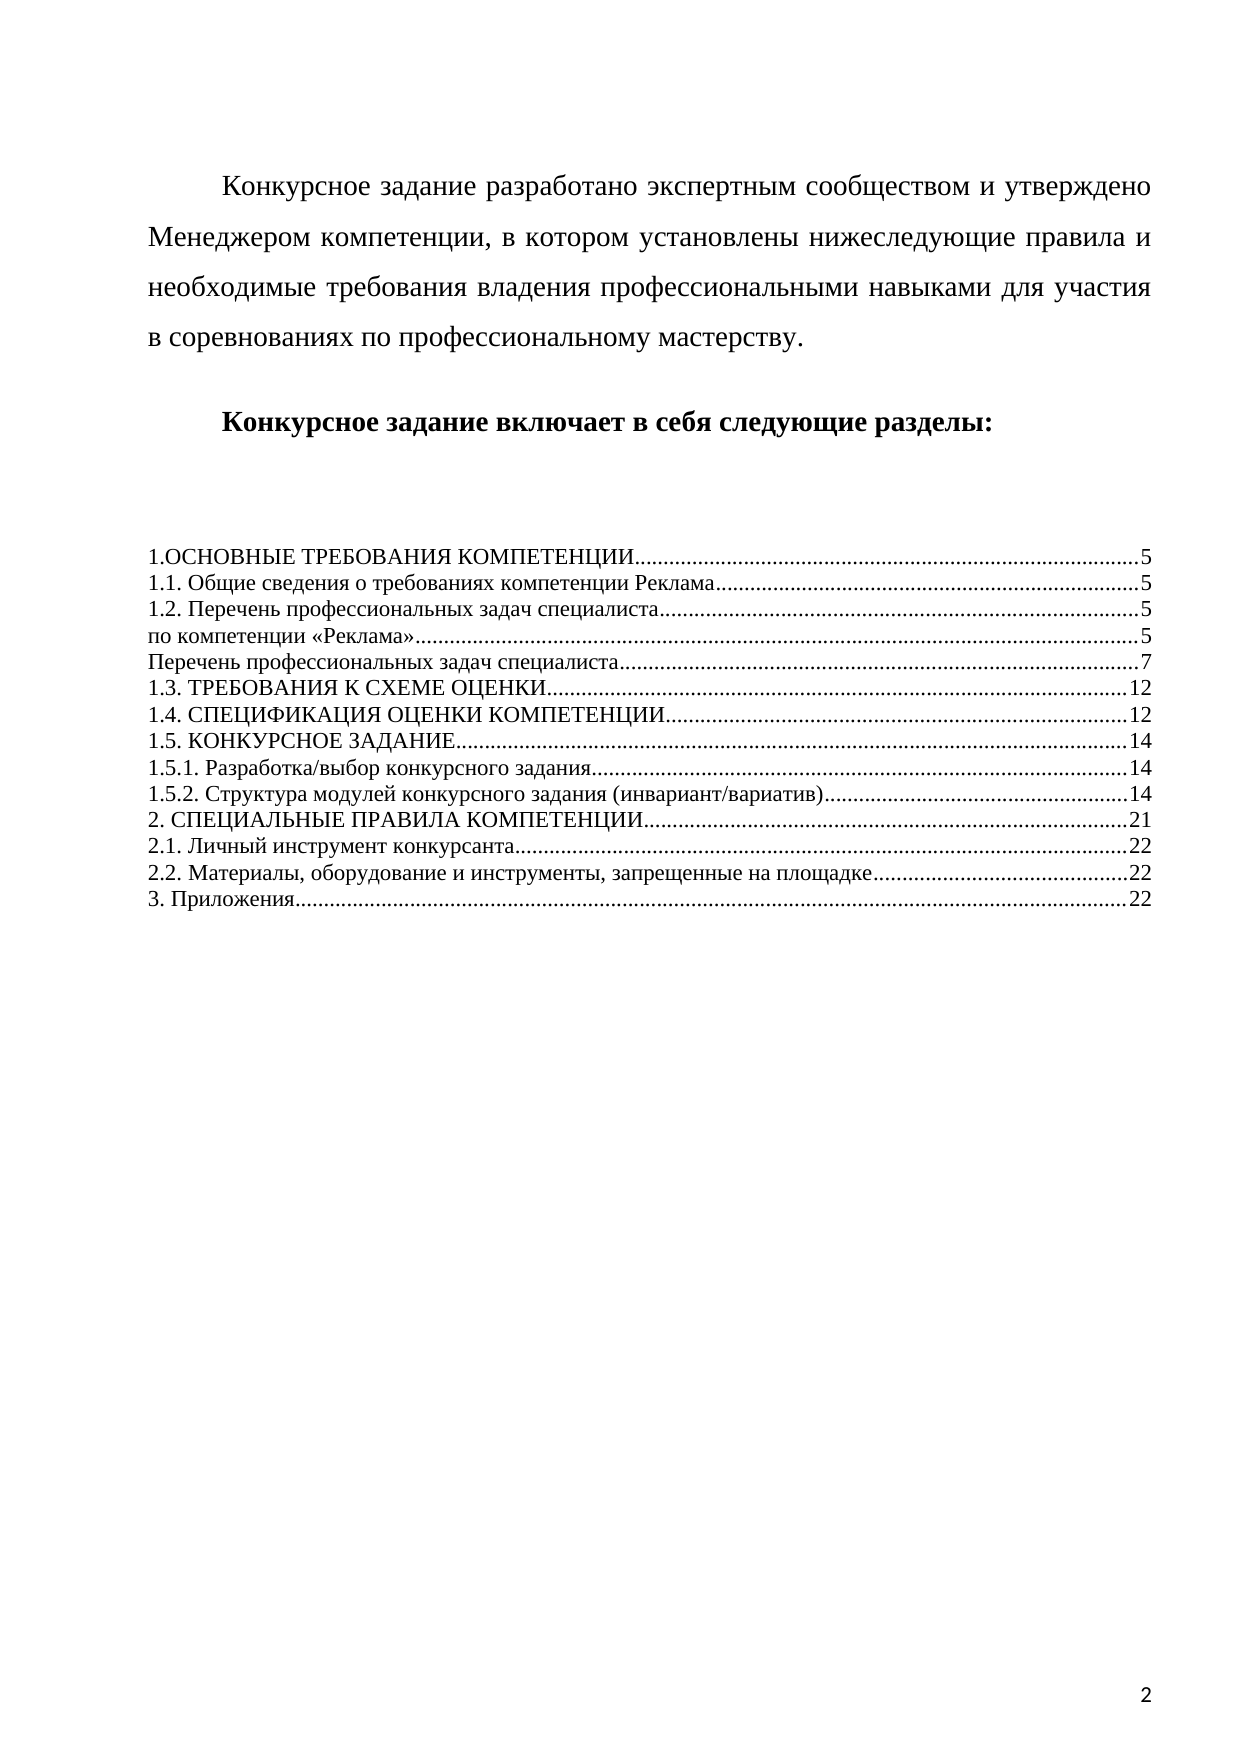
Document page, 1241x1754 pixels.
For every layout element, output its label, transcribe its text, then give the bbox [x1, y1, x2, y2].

text Конкурсное задание разработано экспертным сообществом и утверждено Менеджером компетенции, в котором установлены нижеследующие правила и необходимые требования владения профессиональными навыками для участия в соревнованиях по профессиональному мастерству. [148, 168, 1152, 353]
list Конкурсное задание включает в себя следующие разделы: [148, 404, 1152, 437]
